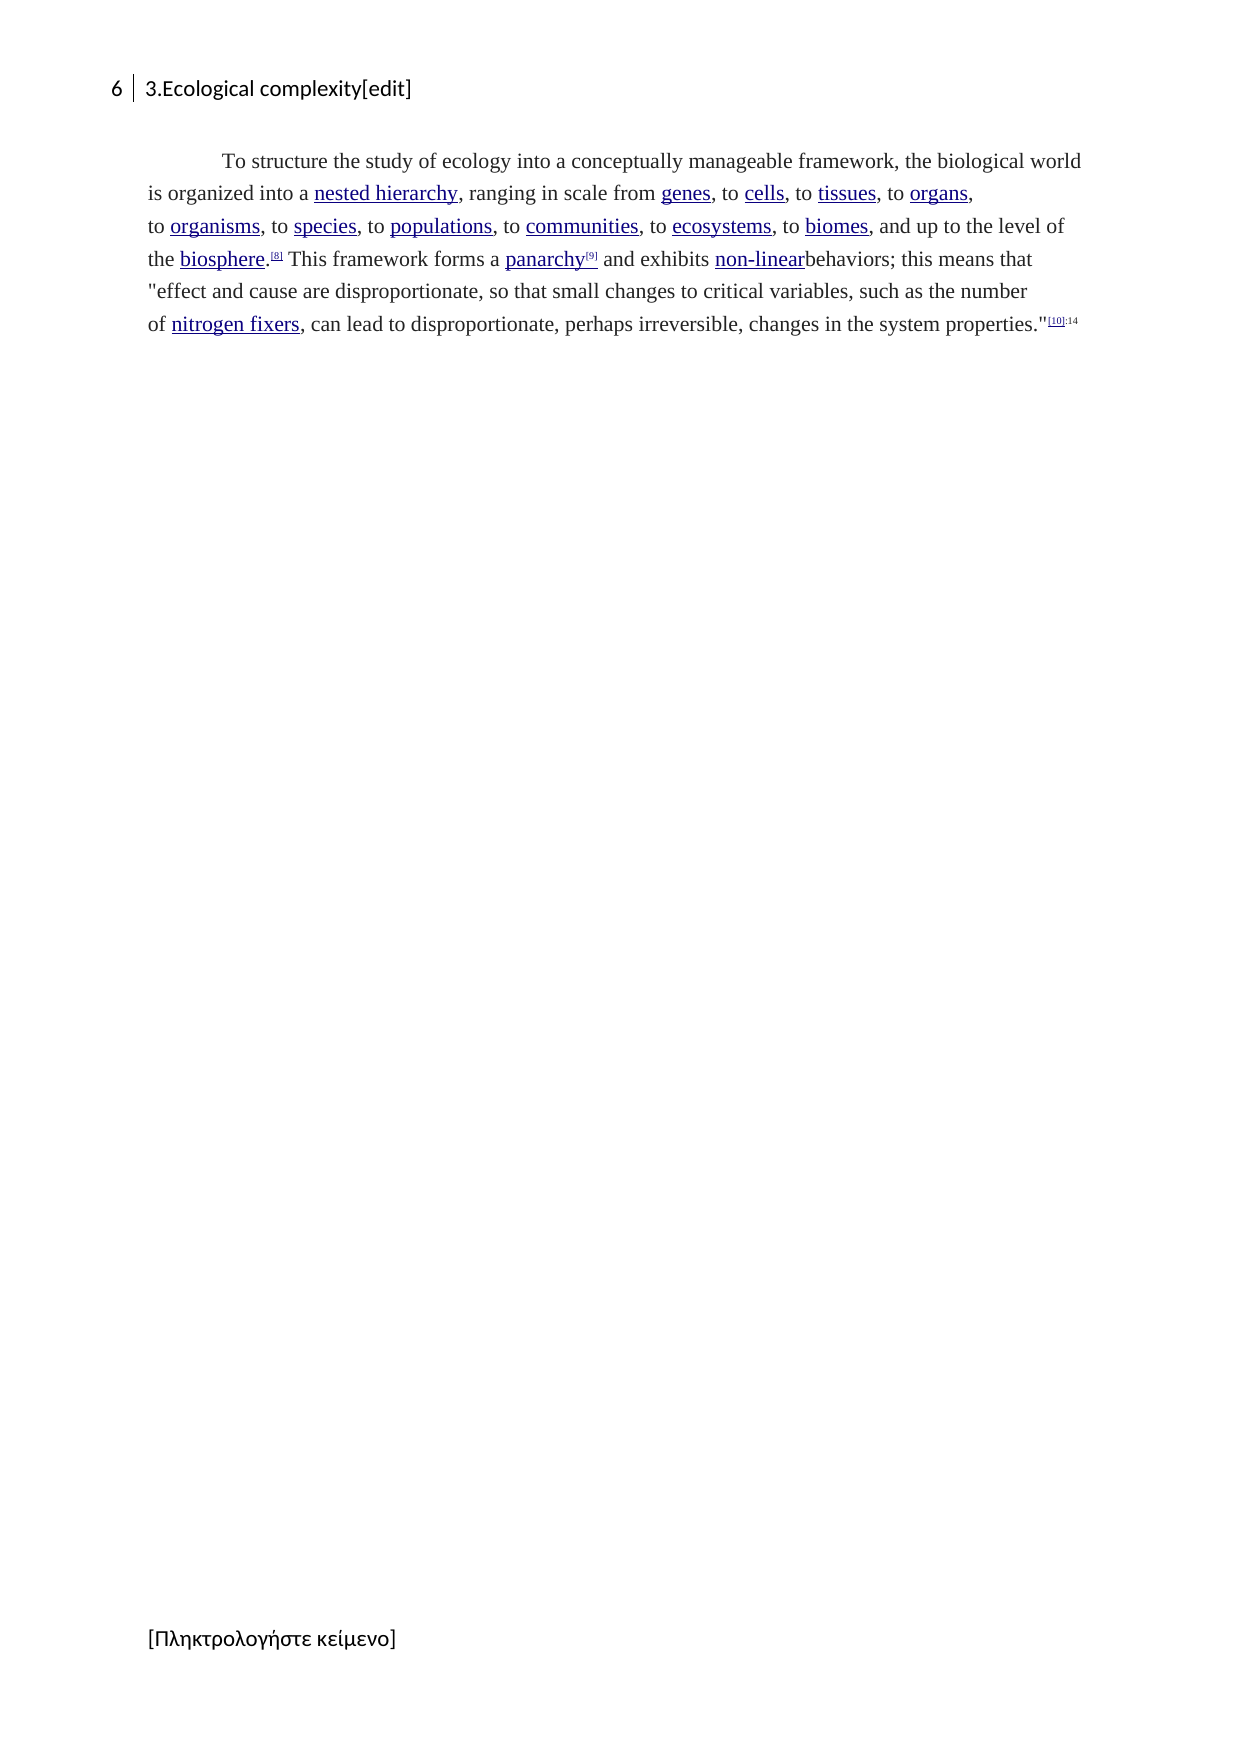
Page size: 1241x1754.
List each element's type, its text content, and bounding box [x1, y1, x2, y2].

text To structure the study of ecology into a conceptually manageable framework, the biological world is organized into a nested hierarchy, ranging in scale from genes, to cells, to tissues, to organs, to organisms, to species, to populations, to communities, to ecosystems, to biomes, and up to the level of the biosphere.[8] This framework forms a panarchy[9] and exhibits non-linearbehaviors; this means that "effect and cause are disproportionate, so that small changes to critical variables, such as the number of nitrogen fixers, can lead to disproportionate, perhaps irreversible, changes in the system properties."[10]:14 [148, 148, 1092, 336]
